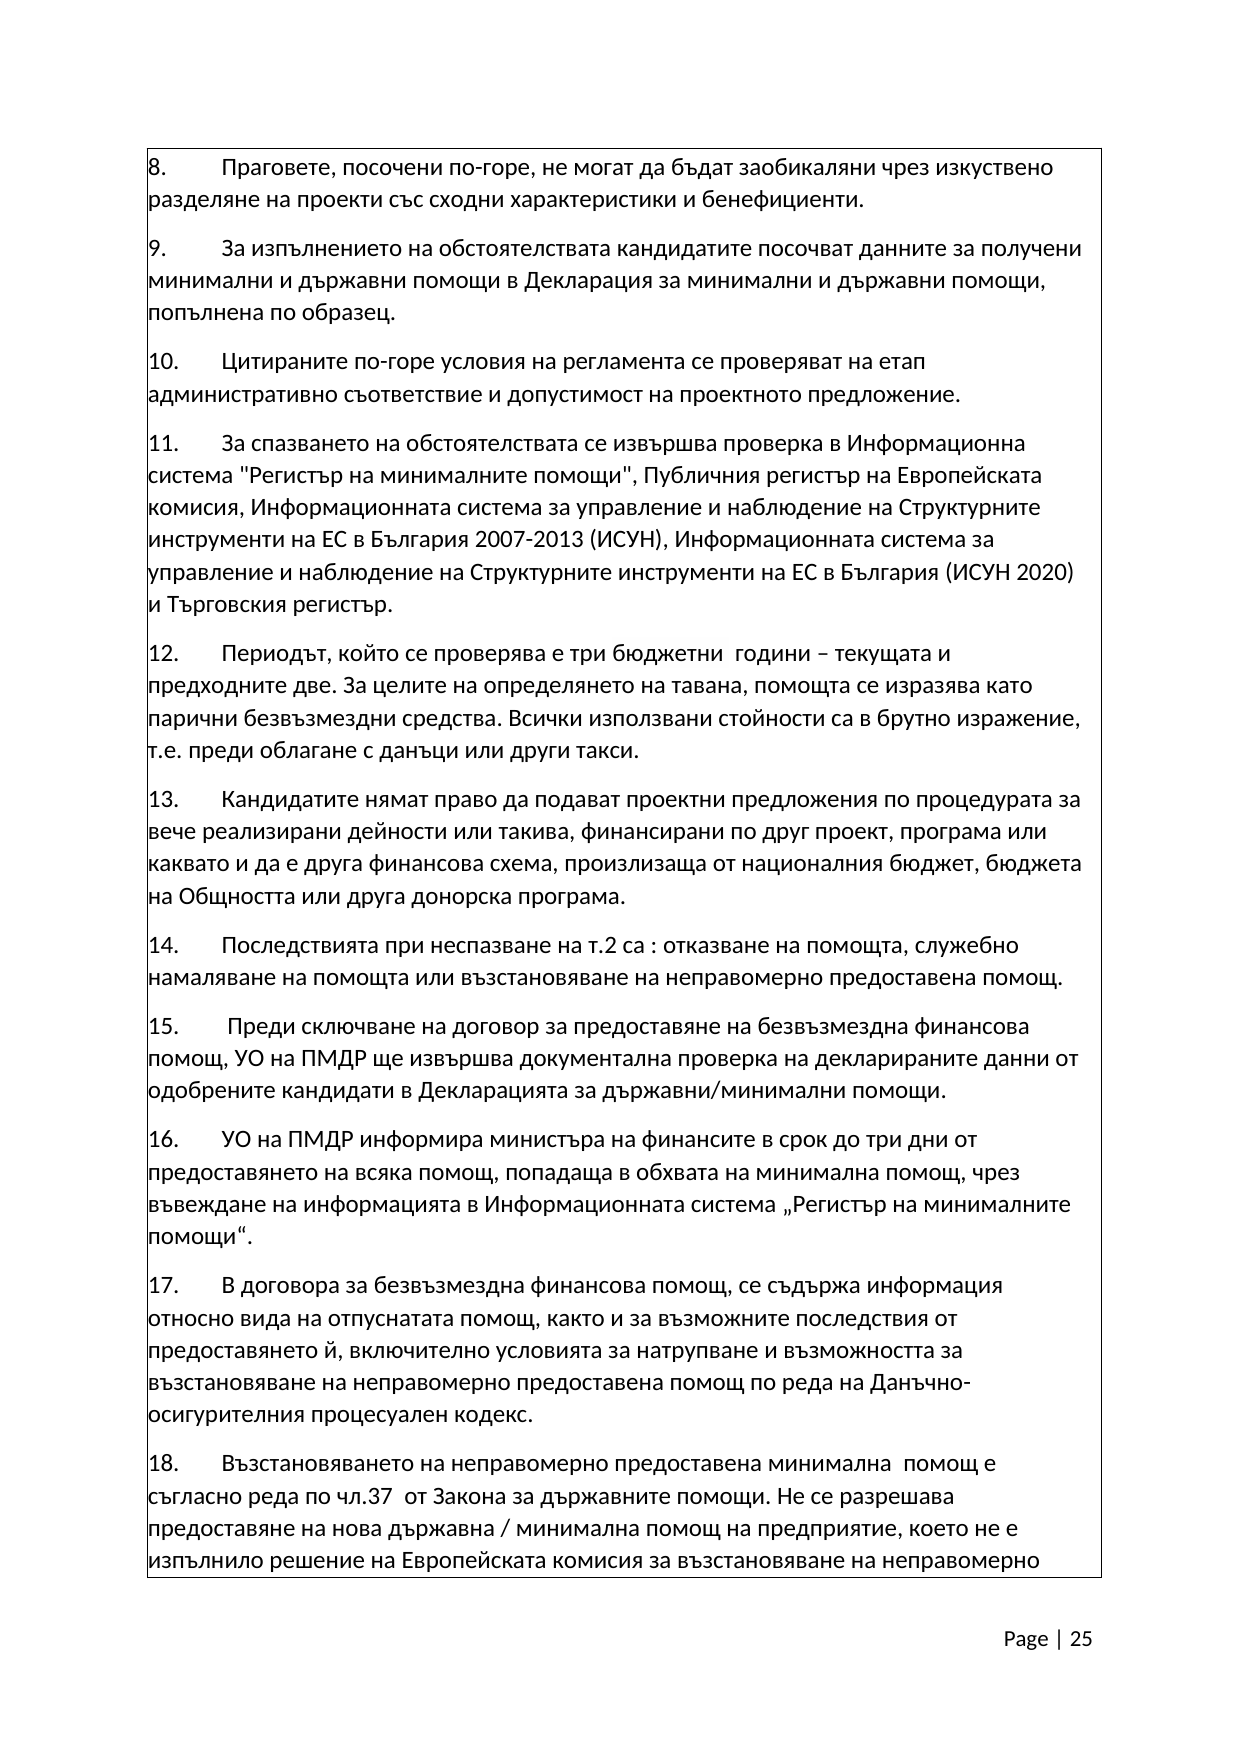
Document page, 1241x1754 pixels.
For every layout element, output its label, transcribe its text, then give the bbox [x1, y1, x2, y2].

text 16. УО на ПМДР информира министъра на финансите в срок до три дни от предоставянето на всяка помощ, попадаща в обхвата на минимална помощ, чрез въвеждане на информацията в Информационната система „Регистър на минималните помощи“. [148, 1121, 1101, 1251]
text 9. За изпълнението на обстоятелствата кандидатите посочват данните за получени минимални и държавни помощи в Декларация за минимални и държавни помощи, попълнена по образец. [148, 229, 1101, 327]
text 14. Последствията при неспазване на т.2 са : отказване на помощта, служебно намаляване на помощта или възстановяване на неправомерно предоставена помощ. [148, 926, 1101, 992]
text 15. Преди сключване на договор за предоставяне на безвъзмездна финансова помощ, УО на ПМДР ще извършва документална проверка на декларираните данни от одобрените кандидати в Декларацията за държавни/минимални помощи. [148, 1007, 1101, 1105]
text 13. Кандидатите нямат право да подават проектни предложения по процедурата за вече реализирани дейности или такива, финансирани по друг проект, програма или каквато и да е друга финансова схема, произлизаща от националния бюджет, бюджета на Общността или друга донорска програма. [148, 780, 1101, 910]
text 10. Цитираните по-горе условия на регламента се проверяват на етап административно съответствие и допустимост на проектното предложение. [148, 342, 1101, 408]
text 8. Праговете, посочени по-горе, не могат да бъдат заобикаляни чрез изкуствено разделяне на проекти със сходни характеристики и бенефициенти. [148, 149, 1101, 213]
text 12. Периодът, който се проверява е три бюджетни години – текущата и предходните две. За целите на определянето на тавана, помощта се изразява като парични безвъзмездни средства. Всички използвани стойности са в брутно изражение, т.е. преди облагане с данъци или други такси. [148, 634, 1101, 764]
text 17. В договора за безвъзмездна финансова помощ, се съдържа информация относно вида на отпуснатата помощ, както и за възможните последствия от предоставянето й, включително условията за натрупване и възможността за възстановяване на неправомерно предоставена помощ по реда на Данъчно-осигурителния процесуален кодекс. [148, 1266, 1101, 1429]
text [148, 1444, 1101, 1577]
text 11. За спазването на обстоятелствата се извършва проверка в Информационна система "Регистър на минималните помощи", Публичния регистър на Европейската комисия, Информационната система за управление и наблюдение на Структурните инструменти на ЕС в България 2007-2013 (ИСУН), Информационната система за управление и наблюдение на Структурните инструменти на ЕС в България (ИСУН 2020) и Търговския регистър. [148, 424, 1101, 619]
